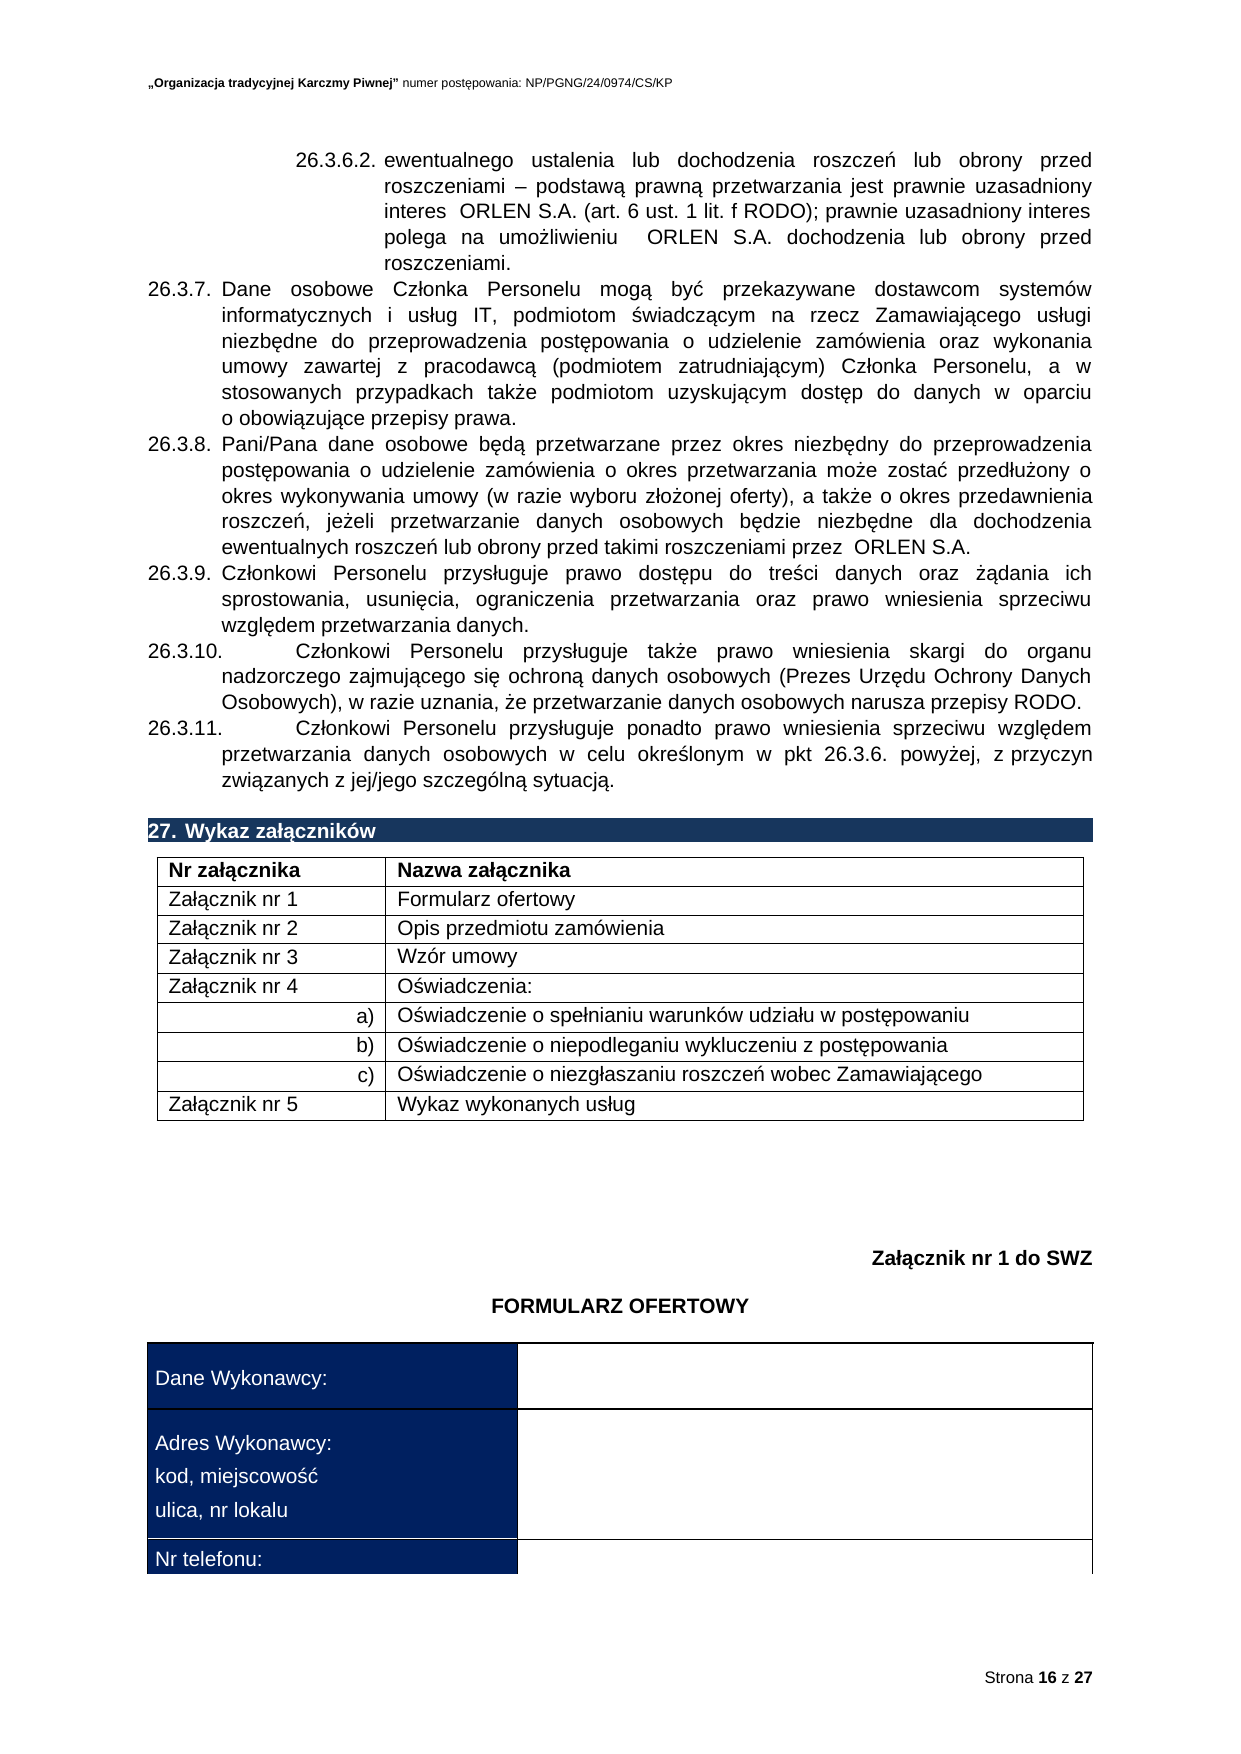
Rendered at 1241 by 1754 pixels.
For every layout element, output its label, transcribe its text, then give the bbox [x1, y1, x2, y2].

table_cell Oświadczenie o niepodleganiu wykluczeniu z postępowania [386, 1033, 1083, 1061]
table_cell Załącznik nr 4 [158, 974, 385, 1002]
table_cell Oświadczenia: [386, 974, 1083, 1002]
table_header Nr załącznika [158, 858, 385, 886]
table_cell Nr telefonu: [148, 1540, 517, 1574]
table_cell b) [158, 1033, 385, 1061]
table_cell a) [158, 1003, 385, 1032]
table_cell Załącznik nr 2 [158, 916, 385, 943]
table_header Nazwa załącznika [386, 858, 1083, 886]
text ewentualnego ustalenia lub dochodzenia roszczeń lub obrony przed roszczeniami – podstawą prawną przetwarzania jest prawnie uzasadniony interes ORLEN S.A. (art. 6 ust. 1 lit. f RODO); prawnie uzasadniony interes polega na umożliwieniu ORLEN S.A. dochodzenia lub obrony przed roszczeniami. [295, 148, 1093, 275]
table_cell [518, 1540, 1092, 1574]
table_cell Załącznik nr 5 [158, 1092, 385, 1120]
table_cell Oświadczenie o spełnianiu warunków udziału w postępowaniu [386, 1003, 1083, 1032]
table_header [518, 1344, 1092, 1408]
table_cell Oświadczenie o niezgłaszaniu roszczeń wobec Zamawiającego [386, 1062, 1083, 1091]
text Dane osobowe Członka Personelu mogą być przekazywane dostawcom systemów informatycznych i usług IT, podmiotom świadczącym na rzecz Zamawiającego usługi niezbędne do przeprowadzenia postępowania o udzielenie zamówienia oraz wykonania umowy zawartej z pracodawcą (podmiotem zatrudniającym) Członka Personelu, a w stosowanych przypadkach także podmiotom uzyskującym dostęp do danych w oparciu o obowiązujące przepisy prawa. [148, 277, 1093, 430]
table_cell Wykaz wykonanych usług [386, 1092, 1083, 1120]
text Członkowi Personelu przysługuje także prawo wniesienia skargi do organu nadzorczego zajmującego się ochroną danych osobowych (Prezes Urzędu Ochrony Danych Osobowych), w razie uznania, że przetwarzanie danych osobowych narusza przepisy RODO. [148, 638, 1093, 714]
table_cell Wzór umowy [386, 944, 1083, 973]
table_cell Formularz ofertowy [386, 887, 1083, 914]
table_cell Załącznik nr 1 [158, 887, 385, 914]
text FORMULARZ OFERTOWY [148, 1294, 1093, 1318]
text Wykaz załączników [148, 818, 1093, 842]
text Pani/Pana dane osobowe będą przetwarzane przez okres niezbędny do przeprowadzenia postępowania o udzielenie zamówienia o okres przetwarzania może zostać przedłużony o okres wykonywania umowy (w razie wyboru złożonej oferty), a także o okres przedawnienia roszczeń, jeżeli przetwarzanie danych osobowych będzie niezbędne dla dochodzenia ewentualnych roszczeń lub obrony przed takimi roszczeniami przez ORLEN S.A. [148, 432, 1093, 559]
table_header Dane Wykonawcy: [148, 1344, 517, 1408]
table_cell Załącznik nr 3 [158, 944, 385, 973]
text Członkowi Personelu przysługuje ponadto prawo wniesienia sprzeciwu względem przetwarzania danych osobowych w celu określonym w pkt 26.3.6. powyżej, z przyczyn związanych z jej/jego szczególną sytuacją. [148, 716, 1093, 792]
text Członkowi Personelu przysługuje prawo dostępu do treści danych oraz żądania ich sprostowania, usunięcia, ograniczenia przetwarzania oraz prawo wniesienia sprzeciwu względem przetwarzania danych. [148, 561, 1093, 637]
text Załącznik nr 1 do SWZ [148, 1245, 1093, 1269]
table_cell c) [158, 1062, 385, 1091]
table_cell Opis przedmiotu zamówienia [386, 916, 1083, 943]
table_cell Adres Wykonawcy: kod, miejscowość ulica, nr lokalu [148, 1410, 517, 1538]
table_cell [518, 1410, 1092, 1538]
